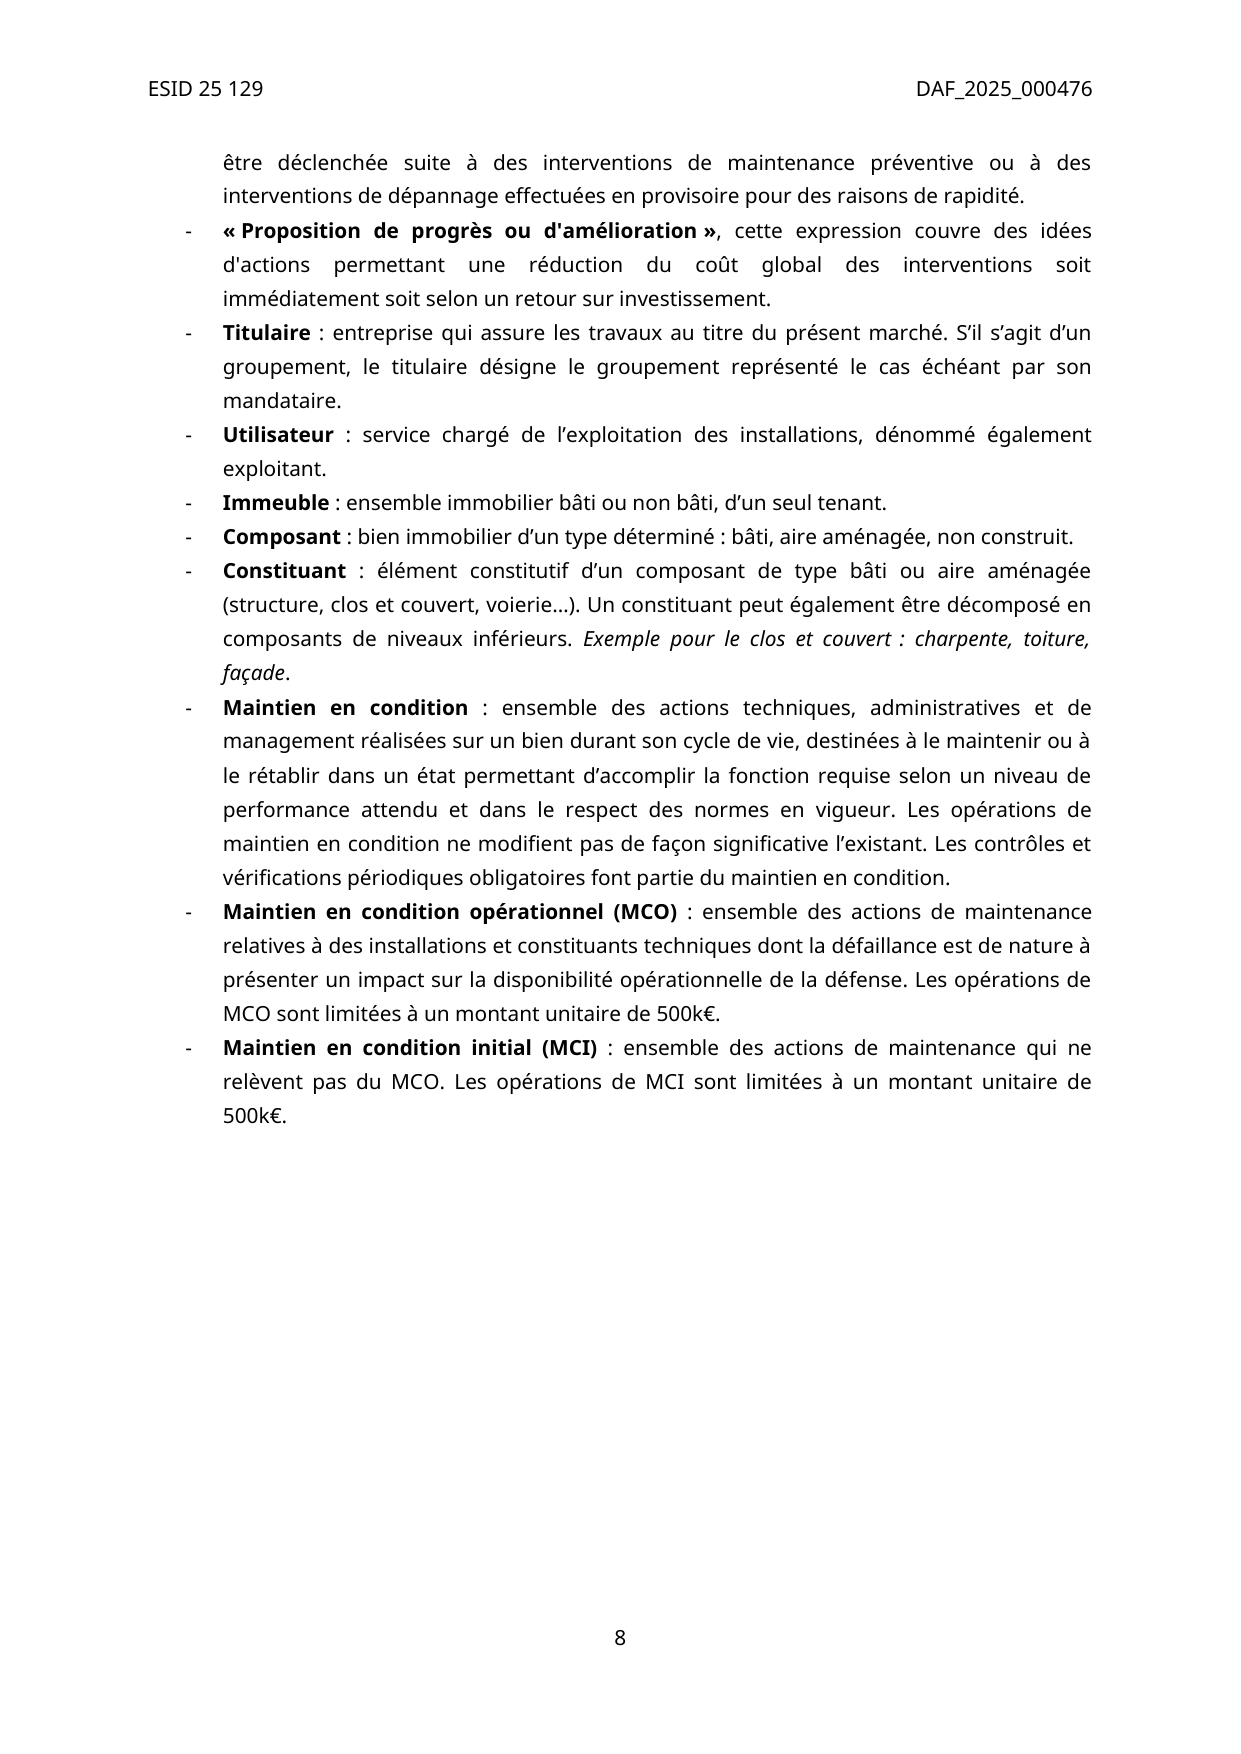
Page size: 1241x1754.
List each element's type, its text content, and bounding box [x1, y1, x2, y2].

list Maintien en condition initial (MCI) : ensemble des actions de maintenance qui ne relèvent pas du MCO. Les opérations de MCI sont limitées à un montant unitaire de 500k€. [185, 1033, 1093, 1130]
list Utilisateur : service chargé de l’exploitation des installations, dénommé également exploitant. [185, 420, 1093, 483]
list Maintien en condition : ensemble des actions techniques, administratives et de management réalisées sur un bien durant son cycle de vie, destinées à le maintenir ou à le rétablir dans un état permettant d’accomplir la fonction requise selon un niveau de performance attendu et dans le respect des normes en vigueur. Les opérations de maintien en condition ne modifient pas de façon significative l’existant. Les contrôles et vérifications périodiques obligatoires font partie du maintien en condition. [185, 693, 1093, 891]
list Immeuble : ensemble immobilier bâti ou non bâti, d’un seul tenant. [185, 488, 1093, 517]
list Constituant : élément constitutif d’un composant de type bâti ou aire aménagée (structure, clos et couvert, voierie…). Un constituant peut également être décomposé en composants de niveaux inférieurs. Exemple pour le clos et couvert : charpente, toiture, façade. [185, 556, 1093, 687]
list Titulaire : entreprise qui assure les travaux au titre du présent marché. S’il s’agit d’un groupement, le titulaire désigne le groupement représenté le cas échéant par son mandataire. [185, 318, 1093, 414]
list Composant : bien immobilier d’un type déterminé : bâti, aire aménagée, non construit. [185, 522, 1093, 551]
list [185, 148, 1093, 210]
list Maintien en condition opérationnel (MCO) : ensemble des actions de maintenance relatives à des installations et constituants techniques dont la défaillance est de nature à présenter un impact sur la disponibilité opérationnelle de la défense. Les opérations de MCO sont limitées à un montant unitaire de 500k€. [185, 897, 1093, 1028]
list « Proposition de progrès ou d'amélioration », cette expression couvre des idées d'actions permettant une réduction du coût global des interventions soit immédiatement soit selon un retour sur investissement. [185, 216, 1093, 312]
